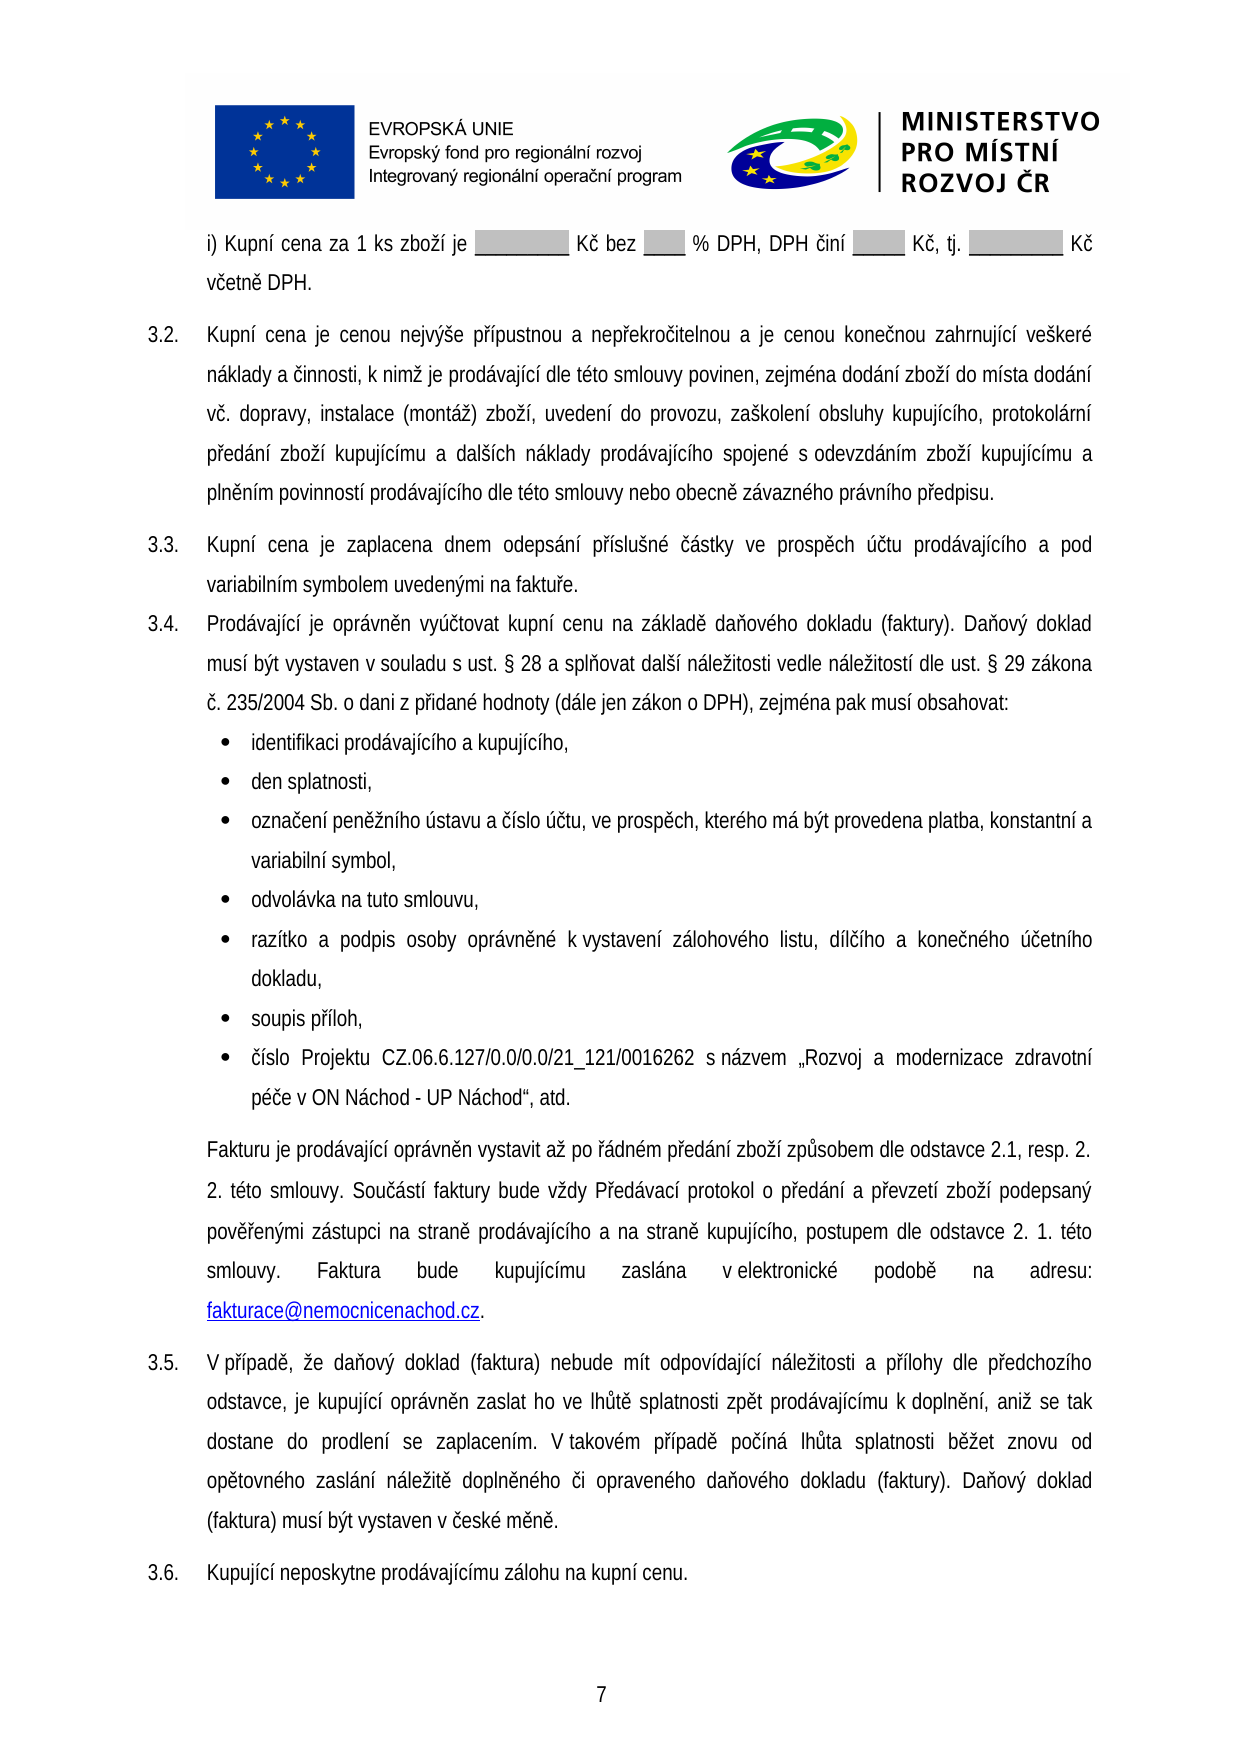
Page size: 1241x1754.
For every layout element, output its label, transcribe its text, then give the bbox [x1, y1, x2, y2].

list V případě, že daňový doklad (faktura) nebude mít odpovídající náležitosti a přílohy dle předchozího odstavce, je kupující oprávněn zaslat ho ve lhůtě splatnosti zpět prodávajícímu k doplnění, aniž se tak dostane do prodlení se zaplacením. V takovém případě počíná lhůta splatnosti běžet znovu od opětovného zaslání náležitě doplněného či opraveného daňového dokladu (faktury). Daňový doklad (faktura) musí být vystaven v české měně. [148, 1349, 1093, 1533]
text 3.2. Kupní cena je cenou nejvýše přípustnou a nepřekročitelnou a je cenou konečnou zahrnující veškeré náklady a činnosti, k nimž je prodávající dle této smlouvy povinen, zejména dodání zboží do místa dodání vč. dopravy, instalace (montáž) zboží, uvedení do provozu, zaškolení obsluhy kupujícího, protokolární předání zboží kupujícímu a dalších náklady prodávajícího spojené s odevzdáním zboží kupujícímu a plněním povinností prodávajícího dle této smlouvy nebo obecně závazného právního předpisu. [148, 321, 1093, 505]
text Fakturu je prodávající oprávněn vystavit až po řádném předání zboží způsobem dle odstavce 2.1, resp. 2. 2. této smlouvy. Součástí faktury bude vždy Předávací protokol o předání a převzetí zboží podepsaný pověřenými zástupci na straně prodávajícího a na straně kupujícího, postupem dle odstavce 2. 1. této smlouvy. Faktura bude kupujícímu zaslána v elektronické podobě na adresu: fakturace@nemocnicenachod.cz. [169, 1136, 1093, 1323]
picture [184, 73, 1130, 230]
list Prodávající je oprávněn vyúčtovat kupní cenu na základě daňového dokladu (faktury). Daňový doklad musí být vystaven v souladu s ust. § 28 a splňovat další náležitosti vedle náležitostí dle ust. § 29 zákona č. 235/2004 Sb. o dani z přidané hodnoty (dále jen zákon o DPH), zejména pak musí obsahovat: [148, 610, 1093, 715]
text i) Kupní cena za 1 ks zboží je _________ Kč bez ____ % DPH, DPH činí _____ Kč, tj. _________ Kč včetně DPH. [207, 230, 1093, 296]
list Kupní cena je zaplacena dnem odepsání příslušné částky ve prospěch účtu prodávajícího a pod variabilním symbolem uvedenými na faktuře. [148, 531, 1093, 597]
list soupis příloh, [221, 1005, 1093, 1031]
list identifikaci prodávajícího a kupujícího, [221, 728, 1093, 755]
list číslo Projektu CZ.06.6.127/0.0/0.0/21_121/0016262 s názvem „Rozvoj a modernizace zdravotní péče v ON Náchod - UP Náchod“, atd. [221, 1044, 1093, 1110]
text 3.6. Kupující neposkytne prodávajícímu zálohu na kupní cenu. [148, 1559, 1093, 1585]
list razítko a podpis osoby oprávněné k vystavení zálohového listu, dílčího a konečného účetního dokladu, [221, 926, 1093, 992]
list den splatnosti, [221, 768, 1093, 794]
list odvolávka na tuto smlouvu, [221, 886, 1093, 913]
list označení peněžního ústavu a číslo účtu, ve prospěch, kterého má být provedena platba, konstantní a variabilní symbol, [221, 807, 1093, 873]
